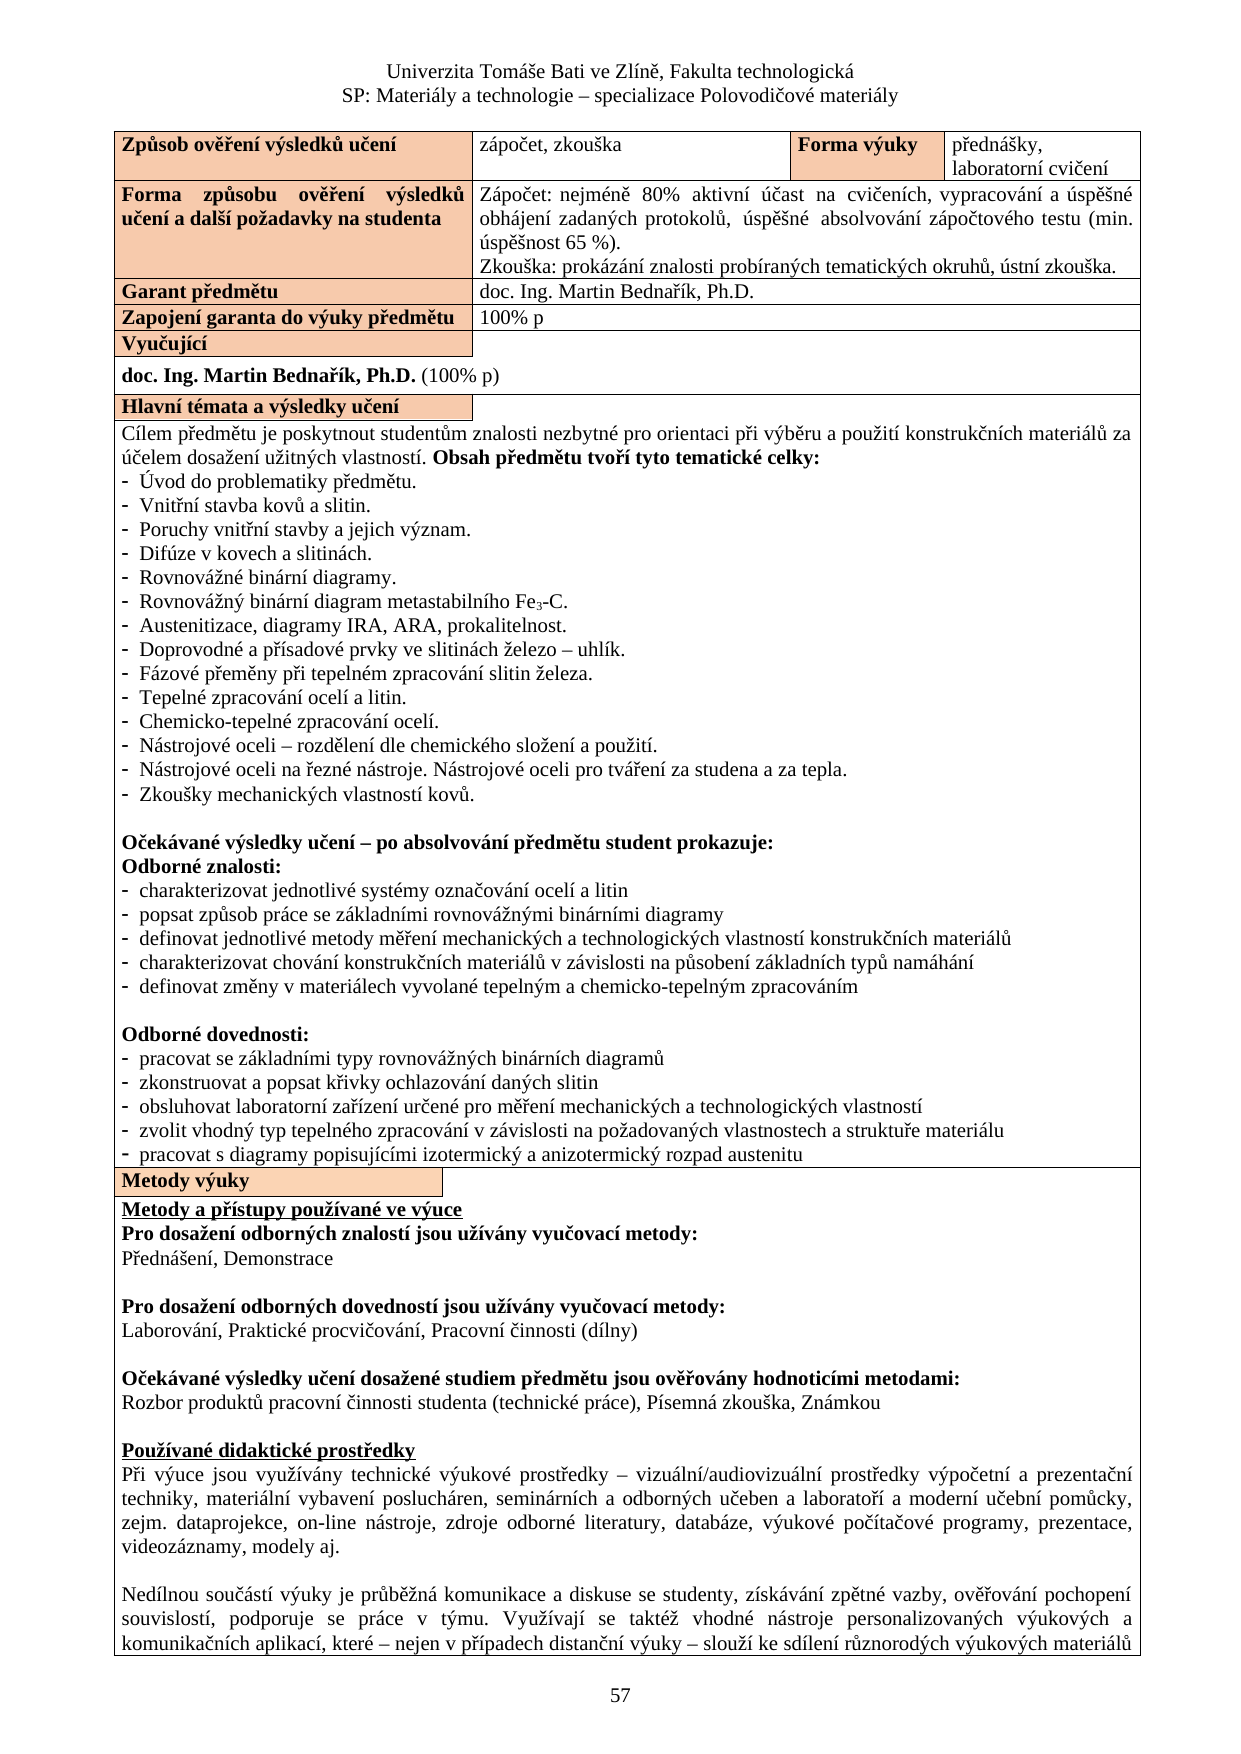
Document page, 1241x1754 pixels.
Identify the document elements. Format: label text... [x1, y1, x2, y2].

table_cell Vyučující [115, 331, 472, 356]
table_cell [115, 1196, 1140, 1654]
table_cell 100% p [473, 305, 1140, 330]
table_cell doc. Ing. Martin Bednařík, Ph.D. (100% p) [115, 356, 1140, 393]
table_cell doc. Ing. Martin Bednařík, Ph.D. [473, 279, 1140, 304]
table_cell Garant předmětu [115, 279, 472, 304]
table_cell přednášky, laboratorní cvičení [945, 132, 1140, 180]
table_cell [473, 331, 1140, 356]
table_cell Forma způsobu ověření výsledků učení a další požadavky na studenta [115, 181, 472, 278]
table_cell [443, 1168, 1140, 1196]
table_cell Hlavní témata a výsledky učení [115, 395, 472, 419]
table_cell [473, 395, 1140, 419]
table_cell zápočet, zkouška [473, 132, 790, 180]
table_cell Zapojení garanta do výuky předmětu [115, 305, 472, 330]
table_cell Zápočet: nejméně 80% aktivní účast na cvičeních, vypracování a úspěšné obhájení zadaných protokolů, úspěšné absolvování zápočtového testu (min. úspěšnost 65 %). Zkouška: prokázání znalosti probíraných tematických okruhů, ústní zkouška. [473, 181, 1140, 278]
table_cell Způsob ověření výsledků učení [115, 132, 472, 180]
table_cell Cílem předmětu je poskytnout studentům znalosti nezbytné pro orientaci při výběru a použití konstrukčních materiálů za účelem dosažení užitných vlastností. Obsah předmětu tvoří tyto tematické celky: Úvod do problematiky předmětu. Vnitřní stavba kovů a slitin. Poruchy vnitřní stavby a jejich význam. Difúze v kovech a slitinách. Rovnovážné binární diagramy. Rovnovážný binární diagram metastabilního Fe3-C. Austenitizace, diagramy IRA, ARA, prokalitelnost. Doprovodné a přísadové prvky ve slitinách železo – uhlík. Fázové přeměny při tepelném zpracování slitin železa. Tepelné zpracování ocelí a litin. Chemicko-tepelné zpracování ocelí. Nástrojové oceli – rozdělení dle chemického složení a použití. Nástrojové oceli na řezné nástroje. Nástrojové oceli pro tváření za studena a za tepla. Zkoušky mechanických vlastností kovů. Očekávané výsledky učení – po absolvování předmětu student prokazuje: Odborné znalosti: charakterizovat jednotlivé systémy označování ocelí a litin popsat způsob práce se základními rovnovážnými binárními diagramy definovat jednotlivé metody měření mechanických a technologických vlastností konstrukčních materiálů charakterizovat chování konstrukčních materiálů v závislosti na působení základních typů namáhání definovat změny v materiálech vyvolané tepelným a chemicko-tepelným zpracováním Odborné dovednosti: pracovat se základními typy rovnovážných binárních diagramů zkonstruovat a popsat křivky ochlazování daných slitin obsluhovat laboratorní zařízení určené pro měření mechanických a technologických vlastností zvolit vhodný typ tepelného zpracování v závislosti na požadovaných vlastnostech a struktuře materiálu pracovat s diagramy popisujícími izotermický a anizotermický rozpad austenitu [115, 420, 1140, 1167]
table_cell Forma výuky [791, 132, 944, 180]
table_cell Metody výuky [115, 1168, 442, 1196]
